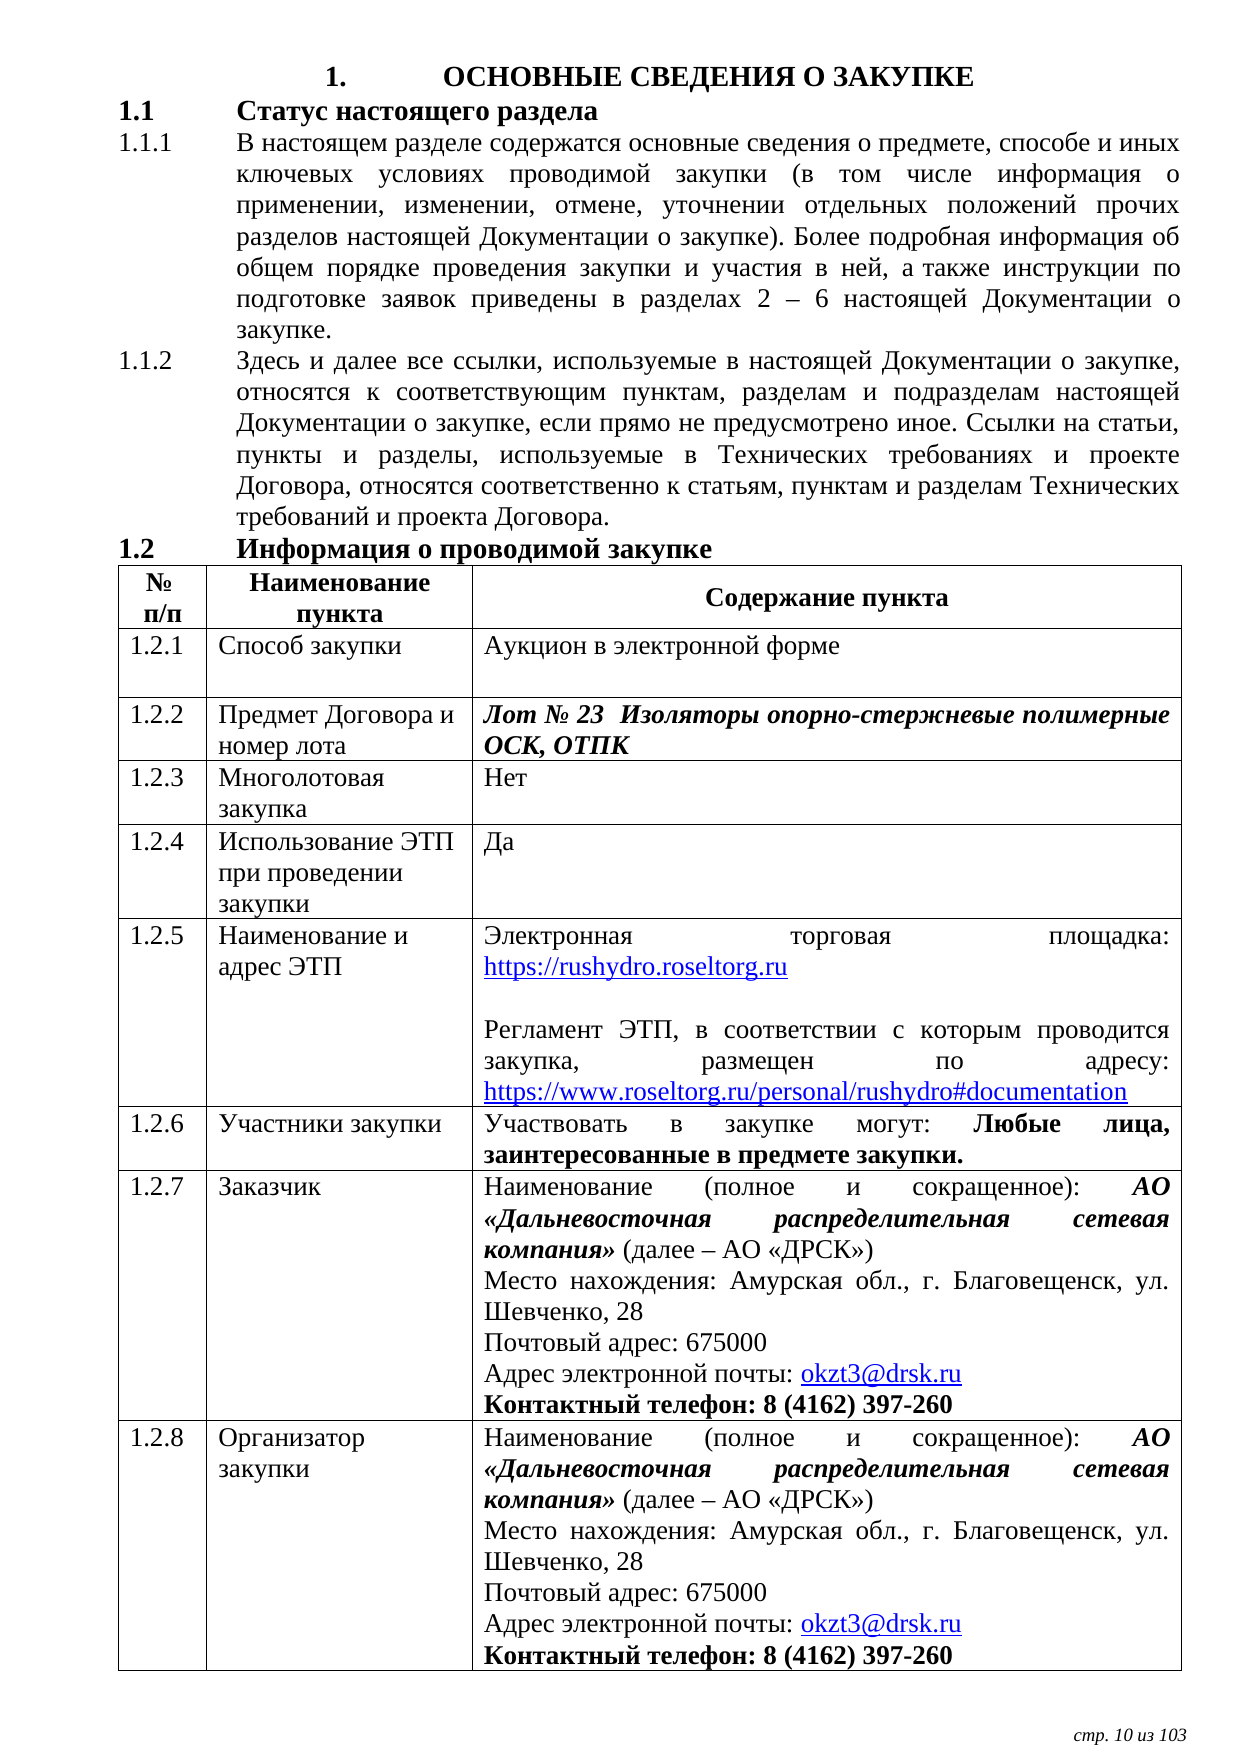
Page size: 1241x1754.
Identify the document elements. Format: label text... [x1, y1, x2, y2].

text Здесь и далее все ссылки, используемые в настоящей Документации о закупке, относятся к соответствующим пунктам, разделам и подразделам настоящей Документации о закупке, если прямо не предусмотрено иное. Ссылки на статьи, пункты и разделы, используемые в Технических требованиях и проекте Договора, относятся соответственно к статьям, пунктам и разделам Технических требований и проекта Договора. [118, 344, 1181, 531]
table_cell Наименование (полное и сокращенное): АО «Дальневосточная распределительная сетевая компания» (далее – АО «ДРСК») Место нахождения: Амурская обл., г. Благовещенск, ул. Шевченко, 28 Почтовый адрес: 675000 Адрес электронной почты: okzt3@drsk.ru Контактный телефон: 8 (4162) 397-260 [473, 1421, 1181, 1670]
table_cell [119, 1171, 206, 1420]
table_cell Наименование и адрес ЭТП [207, 919, 472, 1106]
table_cell Да [473, 825, 1181, 918]
table_cell Аукцион в электронной форме [473, 629, 1181, 697]
subtitle Статус настоящего раздела [118, 93, 1181, 126]
table_cell [119, 919, 206, 1106]
table_cell Нет [473, 761, 1181, 824]
table_cell Организатор закупки [207, 1421, 472, 1670]
table_cell Участники закупки [207, 1107, 472, 1169]
table_header Наименование пункта [207, 566, 472, 628]
table_cell [119, 629, 206, 697]
table_cell [119, 825, 206, 918]
subtitle Информация о проводимой закупке [118, 531, 1181, 565]
table_header № п/п [119, 566, 206, 628]
table_cell Участвовать в закупке могут: Любые лица, заинтересованные в предмете закупки. [473, 1107, 1181, 1169]
table_cell [119, 1421, 206, 1670]
table_cell Использование ЭТП при проведении закупки [207, 825, 472, 918]
table_cell Предмет Договора и номер лота [207, 698, 472, 760]
table_cell [119, 698, 206, 760]
table_cell Заказчик [207, 1171, 472, 1420]
table_cell Способ закупки [207, 629, 472, 697]
table_cell Электронная торговая площадка: https://rushydro.roseltorg.ru Регламент ЭТП, в соответствии с которым проводится закупка, размещен по адресу: https://www.roseltorg.ru/personal/rushydro#documentation [473, 919, 1181, 1106]
table_cell [119, 1107, 206, 1169]
table_cell Многолотовая закупка [207, 761, 472, 824]
list В настоящем разделе содержатся основные сведения о предмете, способе и иных ключевых условиях проводимой закупки (в том числе информация о применении, изменении, отмене, уточнении отдельных положений прочих разделов настоящей Документации о закупке). Более подробная информация об общем порядке проведения закупки и участия в ней, а также инструкции по подготовке заявок приведены в разделах 2 – 6 настоящей Документации о закупке. [118, 126, 1181, 344]
subtitle ОСНОВНЫЕ СВЕДЕНИЯ О ЗАКУПКЕ [118, 59, 1181, 93]
table_cell [119, 761, 206, 824]
table_cell Наименование (полное и сокращенное): АО «Дальневосточная распределительная сетевая компания» (далее – АО «ДРСК») Место нахождения: Амурская обл., г. Благовещенск, ул. Шевченко, 28 Почтовый адрес: 675000 Адрес электронной почты: okzt3@drsk.ru Контактный телефон: 8 (4162) 397-260 [473, 1171, 1181, 1420]
table_header Содержание пункта [473, 566, 1181, 628]
table_cell Лот № 23 Изоляторы опорно-стержневые полимерные ОСК, ОТПК [473, 698, 1181, 760]
